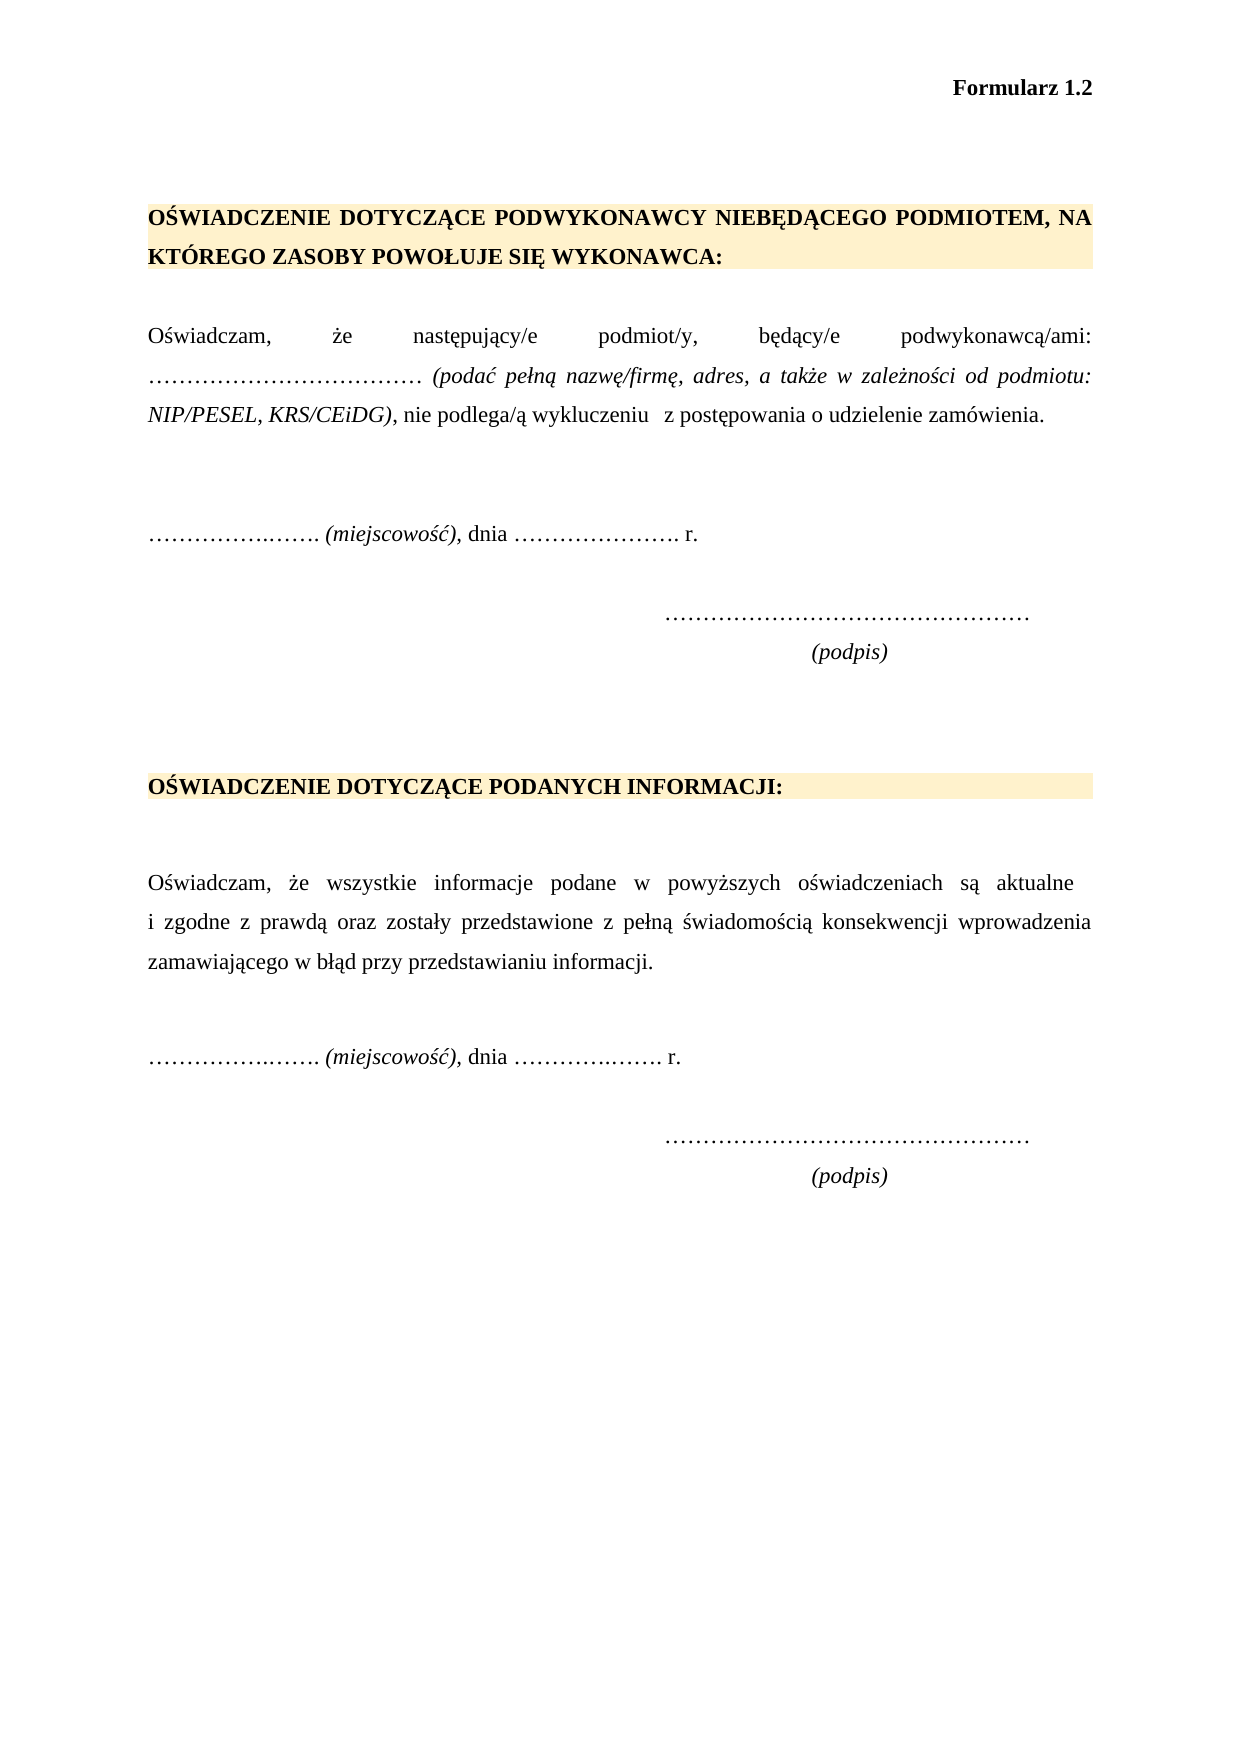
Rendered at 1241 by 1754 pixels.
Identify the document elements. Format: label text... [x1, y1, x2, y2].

text Oświadczam, że następujący/e podmiot/y, będący/e podwykonawcą/ami: ……………………………… (podać pełną nazwę/firmę, adres, a także w zależności od podmiotu: NIP/PESEL, KRS/CEiDG), nie podlega/ą wykluczeniu z postępowania o udzielenie zamówienia. [148, 322, 1093, 427]
text Oświadczam, że wszystkie informacje podane w powyższych oświadczeniach są aktualne i zgodne z prawdą oraz zostały przedstawione z pełną świadomością konsekwencji wprowadzenia zamawiającego w błąd przy przedstawianiu informacji. [148, 869, 1093, 974]
text …………….……. (miejscowość), dnia …………………. r. [148, 519, 1093, 546]
text OŚWIADCZENIE DOTYCZĄCE PODANYCH INFORMACJI: [148, 773, 1093, 799]
text (podpis) [738, 1162, 1093, 1188]
text ………………………………………… [148, 598, 1093, 625]
text ………………………………………… [148, 1122, 1093, 1149]
text …………….……. (miejscowość), dnia ………….……. r. [148, 1043, 1093, 1070]
text (podpis) [738, 638, 1093, 664]
text OŚWIADCZENIE DOTYCZĄCE PODWYKONAWCY NIEBĘDĄCEGO PODMIOTEM, NA KTÓREGO ZASOBY POWOŁUJE SIĘ WYKONAWCA: [148, 204, 1093, 269]
